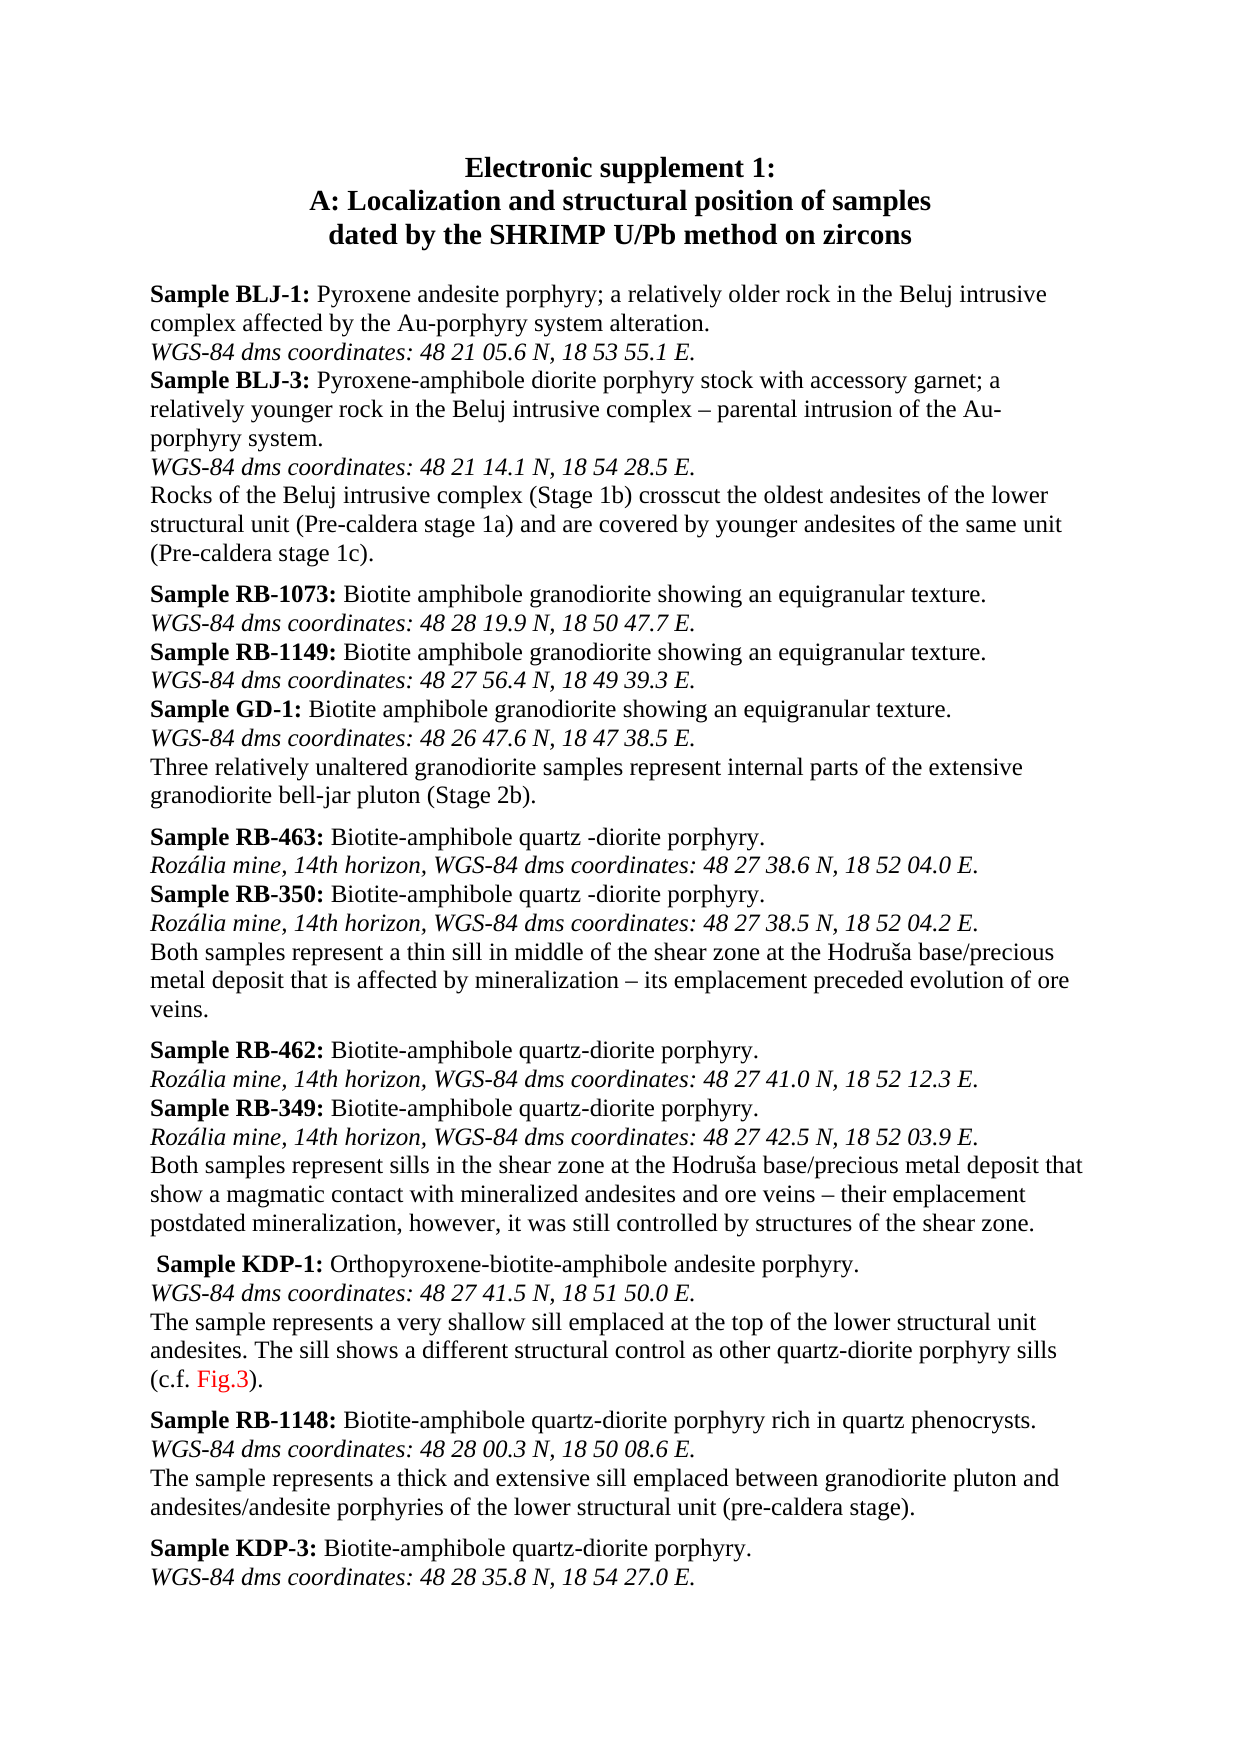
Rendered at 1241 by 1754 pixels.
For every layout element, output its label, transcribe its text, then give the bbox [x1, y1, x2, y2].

text The sample represents a very shallow sill emplaced at the top of the lower structural unit andesites. The sill shows a different structural control as other quartz-diorite porphyry sills (c.f. Fig.3). [150, 1307, 1090, 1393]
text Rozália mine, 14th horizon, WGS-84 dms coordinates: 48 27 38.5 N, 18 52 04.2 E. [150, 908, 1090, 937]
text A: Localization and structural position of samples [150, 183, 1090, 217]
text WGS-84 dms coordinates: 48 28 19.9 N, 18 50 47.7 E. [150, 608, 1090, 637]
text Rozália mine, 14th horizon, WGS-84 dms coordinates: 48 27 38.6 N, 18 52 04.0 E. [150, 851, 1090, 879]
text Rocks of the Beluj intrusive complex (Stage 1b) crosscut the oldest andesites of the lower structural unit (Pre-caldera stage 1a) and are covered by younger andesites of the same unit (Pre-caldera stage 1c). [150, 481, 1090, 567]
text Sample RB-463: Biotite-amphibole quartz -diorite porphyry. [150, 822, 1090, 851]
text Rozália mine, 14th horizon, WGS-84 dms coordinates: 48 27 42.5 N, 18 52 03.9 E. [150, 1122, 1090, 1151]
text Both samples represent sills in the shear zone at the Hodruša base/precious metal deposit that show a magmatic contact with mineralized andesites and ore veins – their emplacement postdated mineralization, however, it was still controlled by structures of the shear zone. [150, 1151, 1090, 1237]
text WGS-84 dms coordinates: 48 27 56.4 N, 18 49 39.3 E. [150, 666, 1090, 694]
text Sample KDP-3: Biotite-amphibole quartz-diorite porphyry. [150, 1533, 1090, 1562]
text WGS-84 dms coordinates: 48 28 35.8 N, 18 54 27.0 E. [150, 1562, 1090, 1591]
text Sample RB-1073: Biotite amphibole granodiorite showing an equigranular texture. [150, 579, 1090, 608]
text Sample RB-1148: Biotite-amphibole quartz-diorite porphyry rich in quartz phenocrysts. [150, 1406, 1090, 1434]
text Three relatively unaltered granodiorite samples represent internal parts of the extensive granodiorite bell-jar pluton (Stage 2b). [150, 752, 1090, 809]
text WGS-84 dms coordinates: 48 21 14.1 N, 18 54 28.5 E. [150, 452, 1090, 481]
text WGS-84 dms coordinates: 48 26 47.6 N, 18 47 38.5 E. [150, 723, 1090, 752]
text The sample represents a thick and extensive sill emplaced between granodiorite pluton and andesites/andesite porphyries of the lower structural unit (pre-caldera stage). [150, 1463, 1090, 1521]
text Sample BLJ-1: Pyroxene andesite porphyry; a relatively older rock in the Beluj intrusive complex affected by the Au-porphyry system alteration. [150, 279, 1090, 337]
text dated by the SHRIMP U/Pb method on zircons [150, 217, 1090, 251]
text Sample KDP-1: Orthopyroxene-biotite-amphibole andesite porphyry. [150, 1249, 1090, 1278]
text Sample GD-1: Biotite amphibole granodiorite showing an equigranular texture. [150, 694, 1090, 723]
text WGS-84 dms coordinates: 48 27 41.5 N, 18 51 50.0 E. [150, 1278, 1090, 1307]
text WGS-84 dms coordinates: 48 28 00.3 N, 18 50 08.6 E. [150, 1434, 1090, 1463]
text Sample BLJ-3: Pyroxene-amphibole diorite porphyry stock with accessory garnet; a relatively younger rock in the Beluj intrusive complex – parental intrusion of the Au-porphyry system. [150, 366, 1090, 452]
text Electronic supplement 1: [150, 150, 1090, 183]
text Sample RB-349: Biotite-amphibole quartz-diorite porphyry. [150, 1093, 1090, 1122]
text Sample RB-1149: Biotite amphibole granodiorite showing an equigranular texture. [150, 637, 1090, 666]
text Sample RB-350: Biotite-amphibole quartz -diorite porphyry. [150, 879, 1090, 908]
text Sample RB-462: Biotite-amphibole quartz-diorite porphyry. [150, 1036, 1090, 1064]
text WGS-84 dms coordinates: 48 21 05.6 N, 18 53 55.1 E. [150, 337, 1090, 366]
text Both samples represent a thin sill in middle of the shear zone at the Hodruša base/precious metal deposit that is affected by mineralization – its emplacement preceded evolution of ore veins. [150, 937, 1090, 1023]
text Rozália mine, 14th horizon, WGS-84 dms coordinates: 48 27 41.0 N, 18 52 12.3 E. [150, 1064, 1090, 1093]
